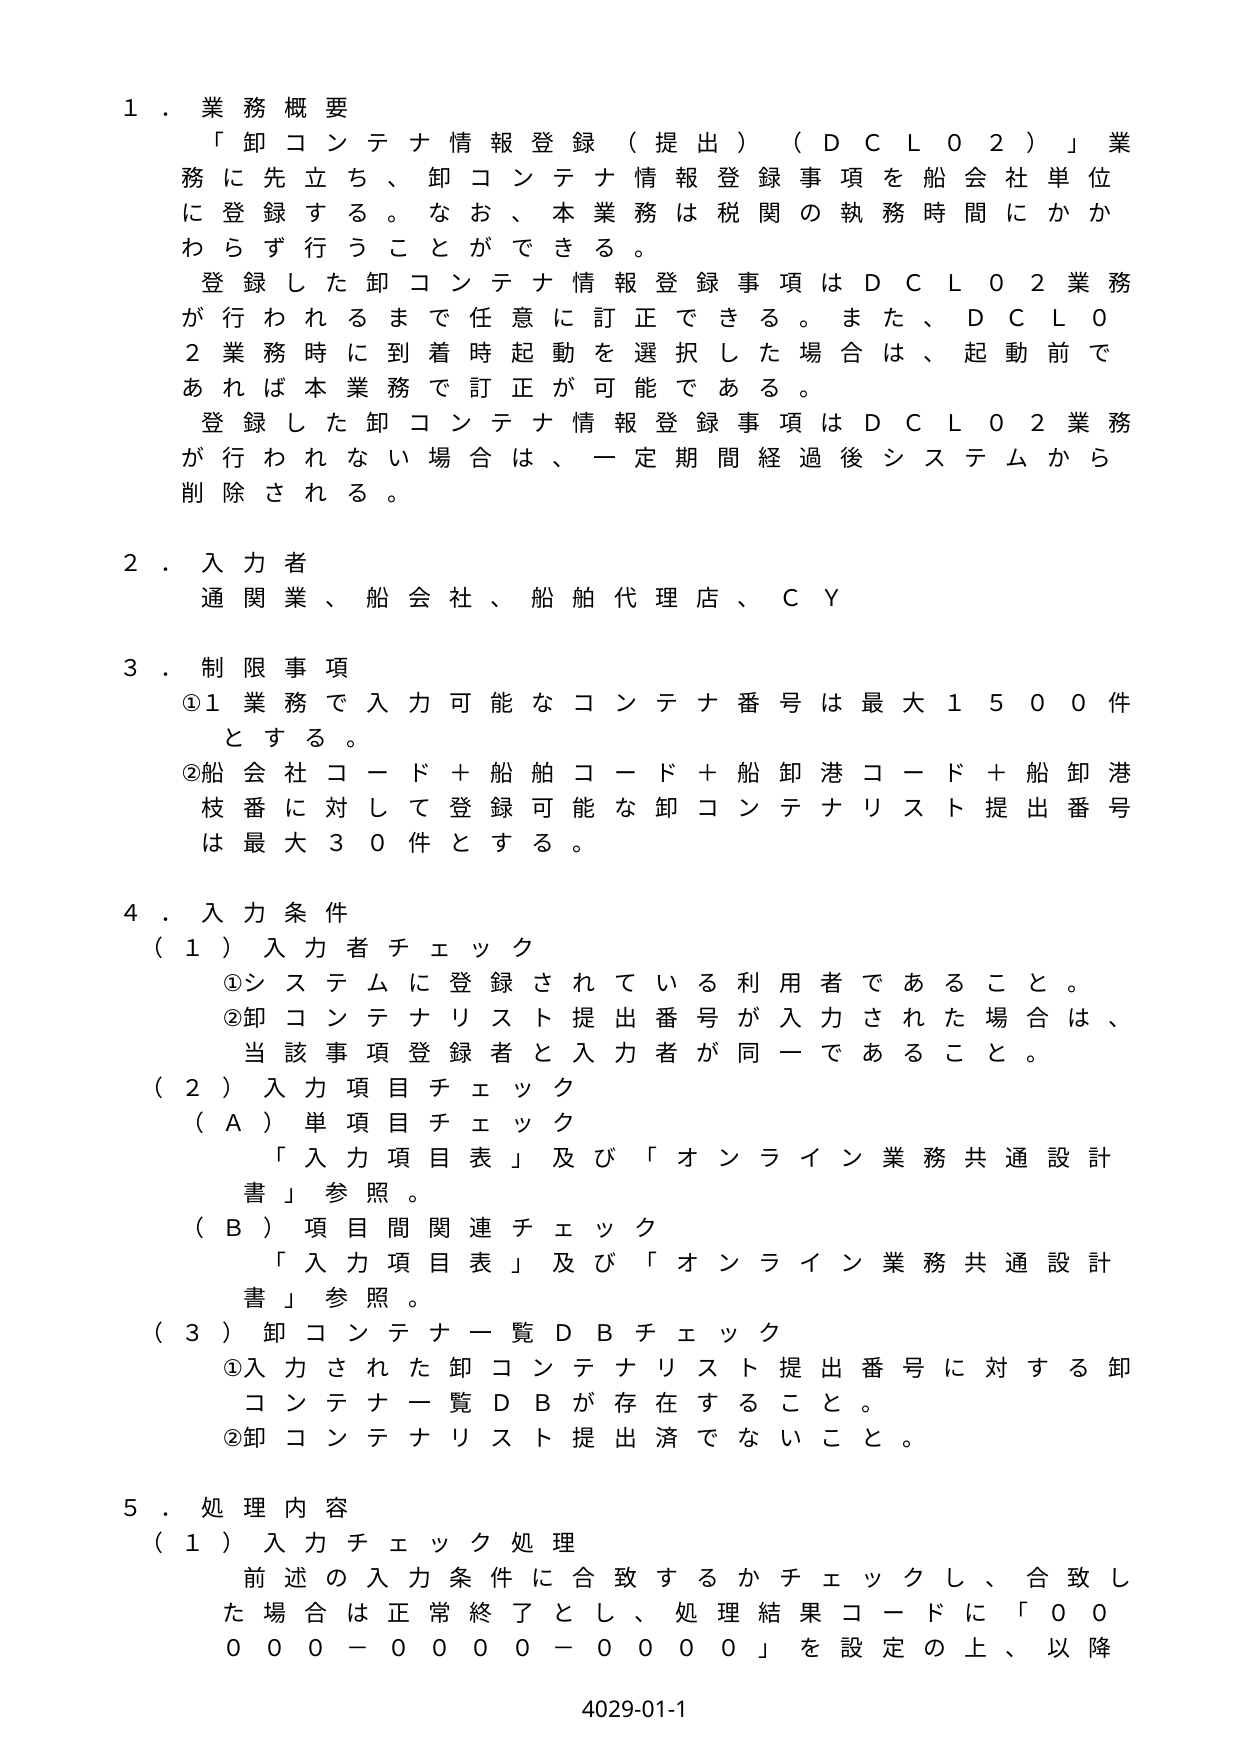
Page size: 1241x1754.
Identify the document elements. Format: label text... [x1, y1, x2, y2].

text （３）卸コンテナ一覧ＤＢチェック [140, 1314, 1150, 1349]
text 「入力項目表」及び「オンライン業務共通設計書」参照。 [222, 1244, 1150, 1314]
text ①１業務で入力可能なコンテナ番号は最大１５００件とする。 [161, 684, 1150, 754]
text ②卸コンテナリスト提出済でないこと。 [202, 1419, 1150, 1454]
text ５．処理内容 [119, 1489, 1150, 1524]
text ①入力された卸コンテナリスト提出番号に対する卸コンテナ一覧ＤＢが存在すること。 [202, 1349, 1150, 1419]
text ４．入力条件 [119, 894, 1150, 929]
text （２）入力項目チェック [140, 1069, 1150, 1104]
text 「入力項目表」及び「オンライン業務共通設計書」参照。 [222, 1139, 1150, 1209]
text （Ａ）単項目チェック [161, 1104, 1150, 1139]
text （Ｂ）項目間関連チェック [161, 1209, 1150, 1244]
text 通関業、船会社、船舶代理店、ＣＹ [161, 579, 1150, 614]
text ２．入力者 [119, 544, 1150, 579]
text 登録した卸コンテナ情報登録事項はＤＣＬ０２業務が行われるまで任意に訂正できる。また、ＤＣＬ０２業務時に到着時起動を選択した場合は、起動前であれば本業務で訂正が可能である。 [161, 264, 1150, 404]
text ②卸コンテナリスト提出番号が入力された場合は、当該事項登録者と入力者が同一であること。 [202, 999, 1150, 1069]
text ３．制限事項 [119, 649, 1150, 684]
text １．業務概要 [119, 89, 1150, 124]
text 登録した卸コンテナ情報登録事項はＤＣＬ０２業務が行われない場合は、一定期間経過後システムから削除される。 [161, 404, 1150, 509]
text （１）入力チェック処理 [140, 1524, 1150, 1559]
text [202, 1559, 1150, 1664]
text 「卸コンテナ情報登録（提出）（ＤＣＬ０２）」業務に先立ち、卸コンテナ情報登録事項を船会社単位に登録する。なお、本業務は税関の執務時間にかかわらず行うことができる。 [161, 124, 1150, 264]
text ①システムに登録されている利用者であること。 [202, 964, 1150, 999]
text （１）入力者チェック [140, 929, 1150, 964]
text ②船会社コード＋船舶コード＋船卸港コード＋船卸港枝番に対して登録可能な卸コンテナリスト提出番号は最大３０件とする。 [161, 754, 1150, 859]
